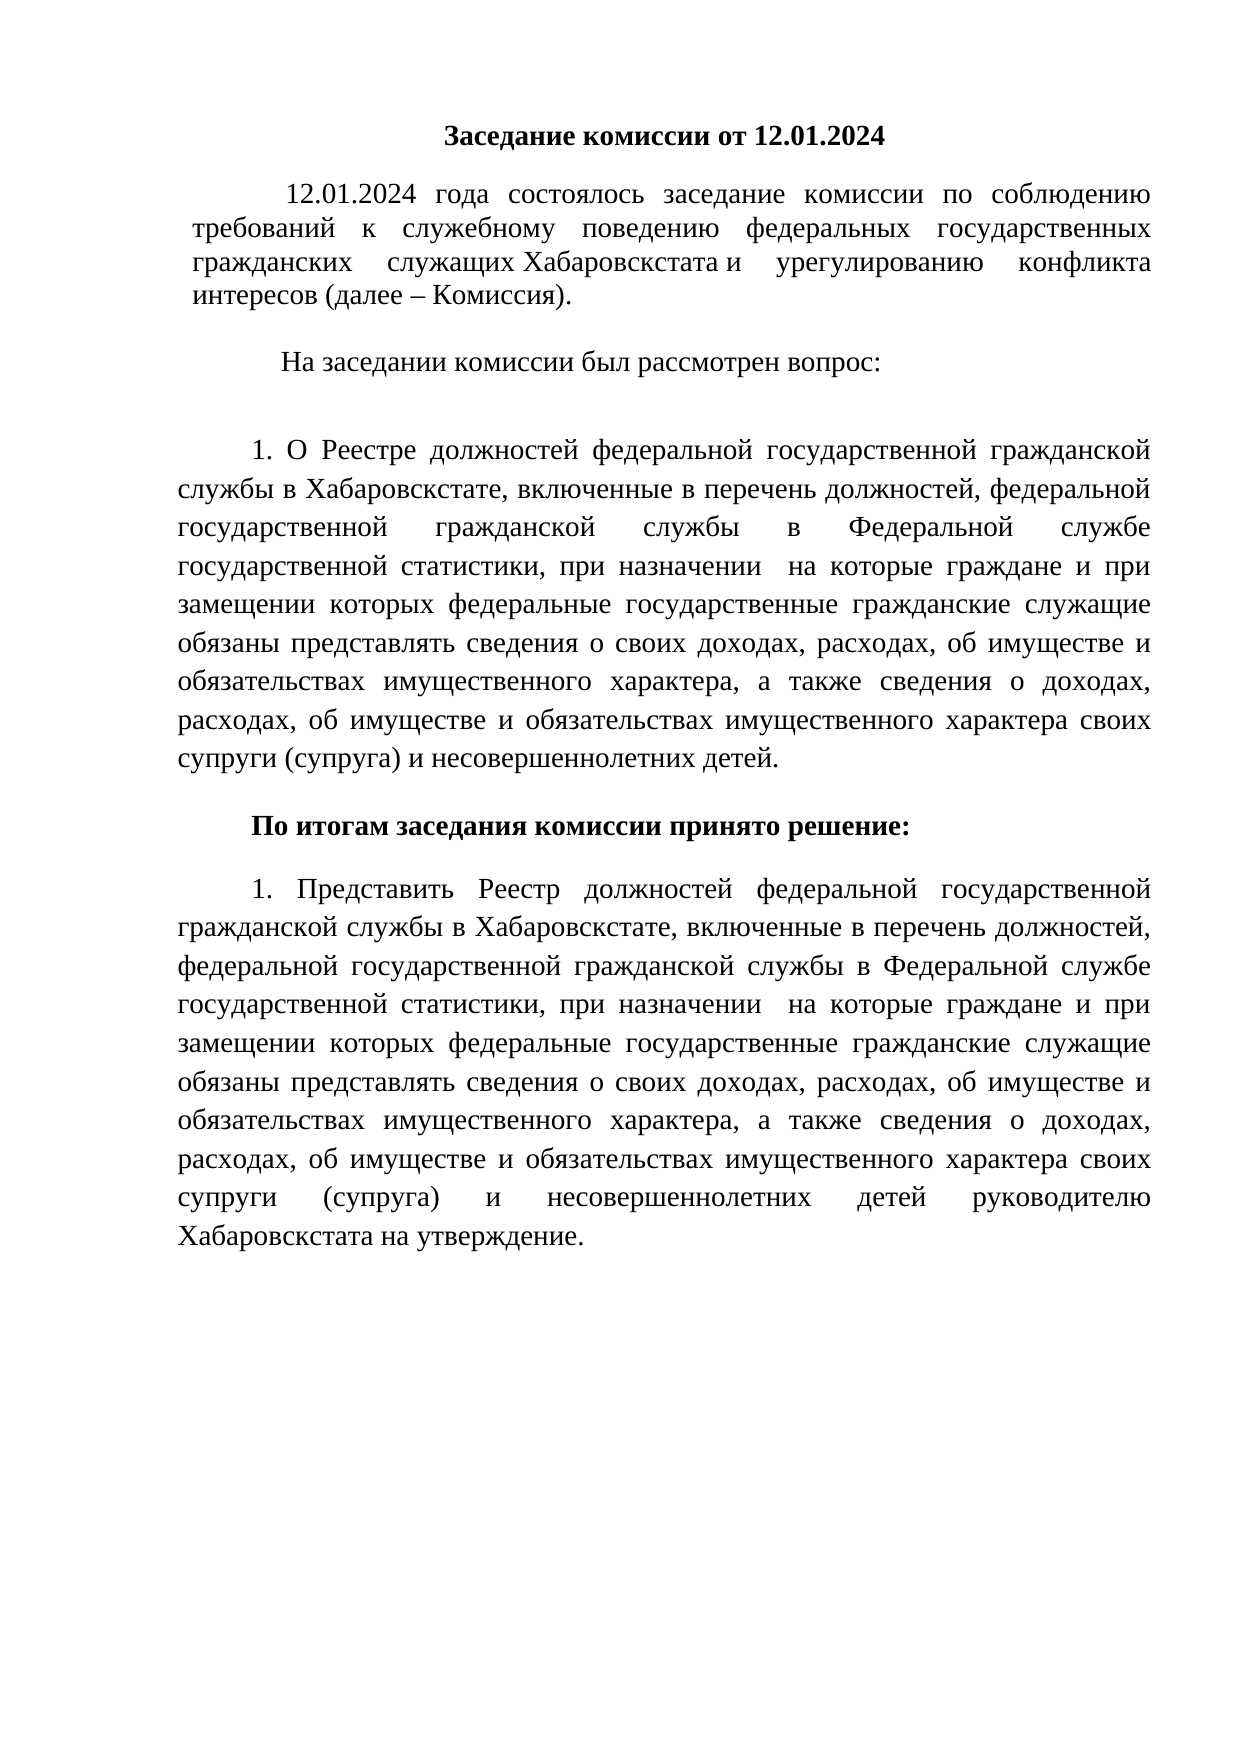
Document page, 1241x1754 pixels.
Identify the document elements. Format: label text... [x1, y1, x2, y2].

text На заседании комиссии был рассмотрен вопрос: [192, 344, 1152, 378]
text 12.01.2024 года состоялось заседание комиссии по соблюдению требований к служебному поведению федеральных государственных гражданских служащих Хабаровскстата и урегулированию конфликта интересов (далее – Комиссия). [192, 177, 1152, 311]
text Заседание комиссии от 12.01.2024 [177, 118, 1152, 152]
text 1. Представить Реестр должностей федеральной государственной гражданской службы в Хабаровскстате, включенные в перечень должностей, федеральной государственной гражданской службы в Федеральной службе государственной статистики, при назначении на которые граждане и при замещении которых федеральные государственные гражданские служащие обязаны представлять сведения о своих доходах, расходах, об имуществе и обязательствах имущественного характера, а также сведения о доходах, расходах, об имуществе и обязательствах имущественного характера своих супруги (супруга) и несовершеннолетних детей руководителю Хабаровскстата на утверждение. [177, 871, 1152, 1251]
text По итогам заседания комиссии принято решение: [177, 808, 1152, 842]
text 1. О Реестре должностей федеральной государственной гражданской службы в Хабаровскстате, включенные в перечень должностей, федеральной государственной гражданской службы в Федеральной службе государственной статистики, при назначении на которые граждане и при замещении которых федеральные государственные гражданские служащие обязаны представлять сведения о своих доходах, расходах, об имуществе и обязательствах имущественного характера, а также сведения о доходах, расходах, об имуществе и обязательствах имущественного характера своих супруги (супруга) и несовершеннолетних детей. [177, 432, 1152, 774]
